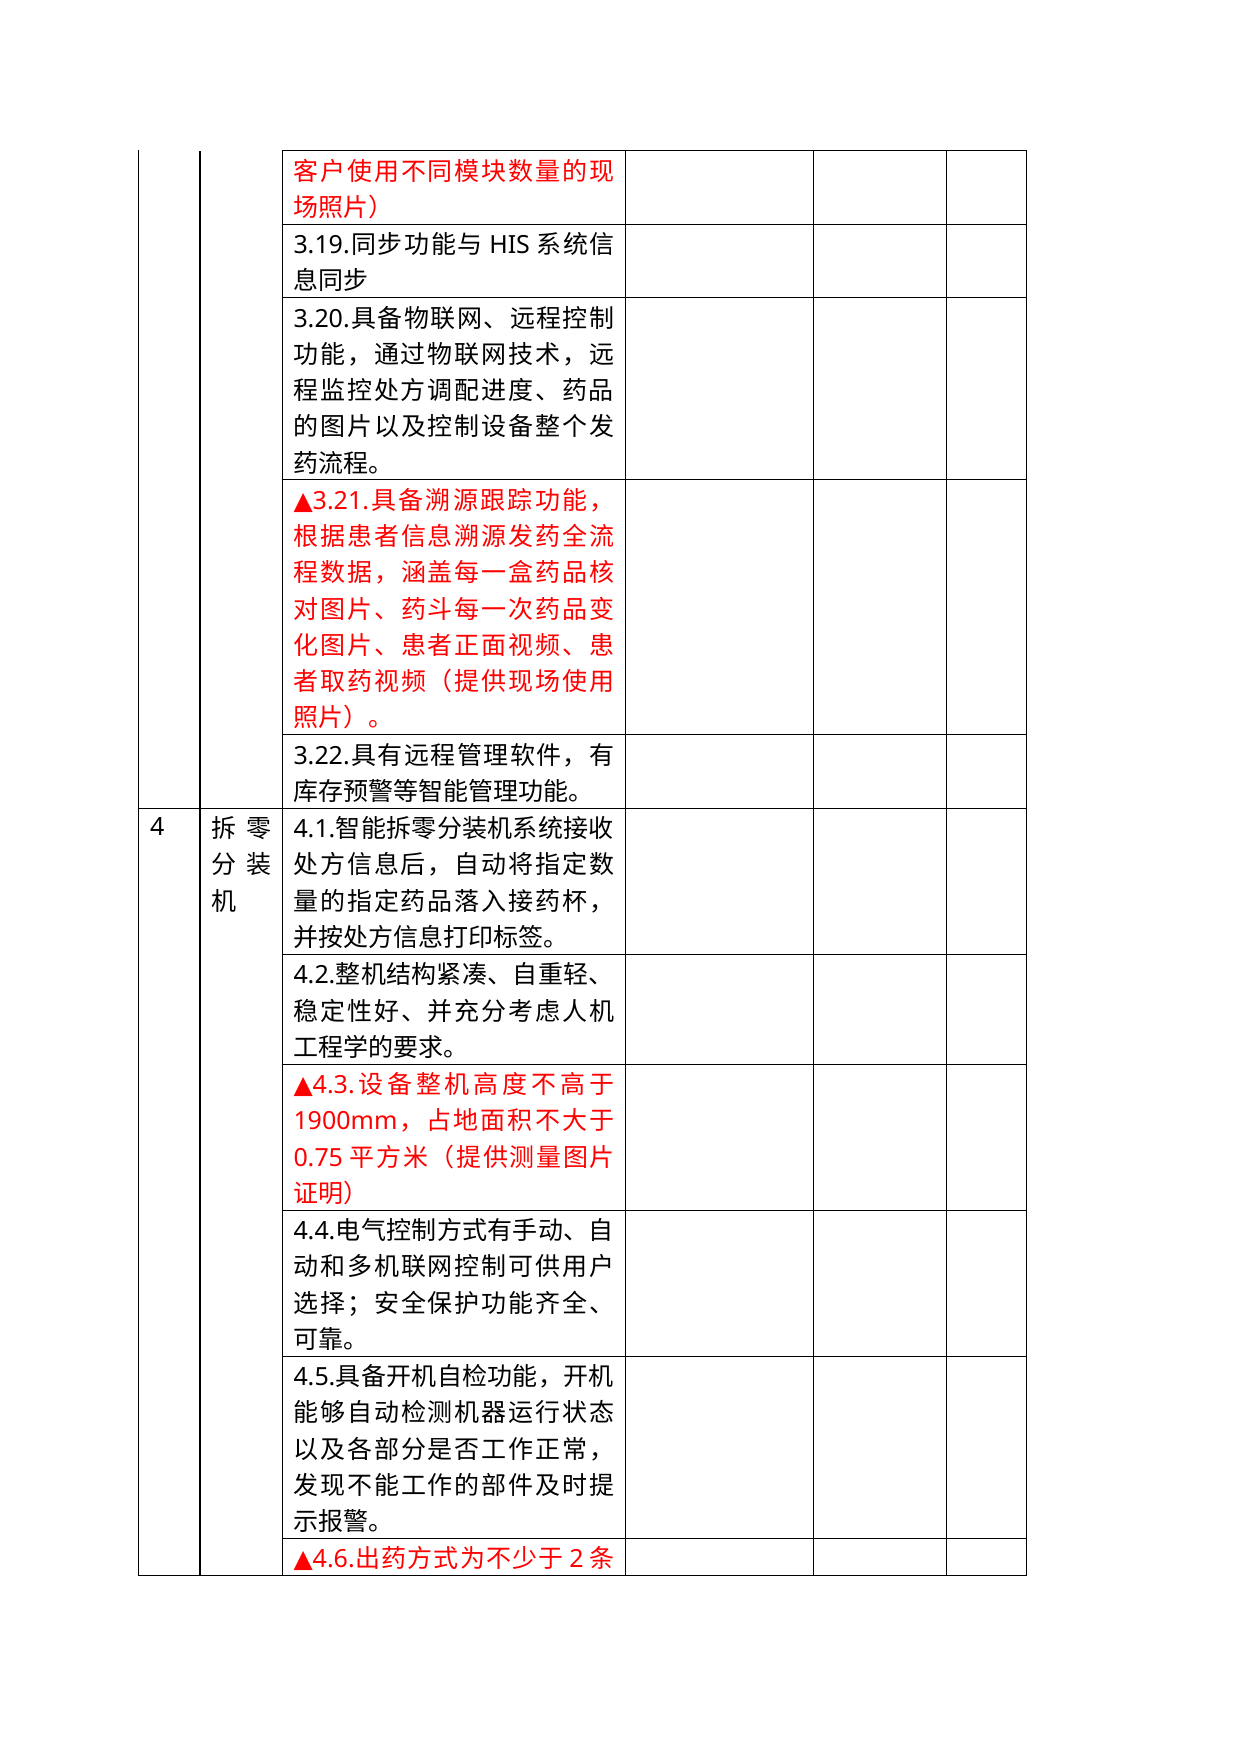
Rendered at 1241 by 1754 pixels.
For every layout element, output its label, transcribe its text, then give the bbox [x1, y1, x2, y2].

table_cell [814, 298, 946, 479]
table_cell 3.20.具备物联网、远程控制功能，通过物联网技术，远程监控处方调配进度、药品的图片以及控制设备整个发药流程。 [283, 298, 625, 479]
table_cell 4.1.智能拆零分装机系统接收处方信息后，自动将指定数量的指定药品落入接药杯，并按处方信息打印标签。 [283, 809, 625, 954]
table_cell [947, 225, 1026, 297]
table_cell [814, 225, 946, 297]
table_cell [814, 1357, 946, 1538]
table_cell [947, 151, 1026, 223]
table_cell [626, 480, 813, 734]
table_cell 4.2.整机结构紧凑、自重轻、稳定性好、并充分考虑人机工程学的要求。 [283, 955, 625, 1063]
table_cell [947, 480, 1026, 734]
table_cell [814, 1065, 946, 1209]
table_cell [626, 809, 813, 954]
table_cell [626, 298, 813, 479]
table_cell [947, 735, 1026, 808]
table_cell [626, 1539, 813, 1575]
table_cell [626, 955, 813, 1063]
table_cell ▲3.21.具备溯源跟踪功能，根据患者信息溯源发药全流程数据，涵盖每一盒药品核对图片、药斗每一次药品变化图片、患者正面视频、患者取药视频（提供现场使用照片）。 [283, 480, 625, 734]
table_cell 4 [139, 809, 199, 1575]
table_cell [814, 480, 946, 734]
table_cell [947, 1211, 1026, 1356]
table_cell [814, 1211, 946, 1356]
table_cell [626, 735, 813, 808]
table_cell ▲4.3.设备整机高度不高于1900mm，占地面积不大于0.75平方米（提供测量图片证明） [283, 1065, 625, 1209]
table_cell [283, 151, 625, 223]
table_cell [814, 735, 946, 808]
table_cell [814, 1539, 946, 1575]
table_cell [626, 225, 813, 297]
table_cell 3.19.同步功能与HIS系统信息同步 [283, 225, 625, 297]
table_cell [814, 955, 946, 1063]
table_cell [947, 809, 1026, 954]
table_cell 拆零分装机 [201, 809, 282, 1575]
table_cell [626, 1211, 813, 1356]
table_cell [626, 1065, 813, 1209]
table_cell [626, 1357, 813, 1538]
table_cell [947, 1357, 1026, 1538]
table_cell 4.5.具备开机自检功能，开机能够自动检测机器运行状态以及各部分是否工作正常，发现不能工作的部件及时提示报警。 [283, 1357, 625, 1538]
table_cell 4.4.电气控制方式有手动、自动和多机联网控制可供用户选择；安全保护功能齐全、可靠。 [283, 1211, 625, 1356]
table_cell 3.22.具有远程管理软件，有库存预警等智能管理功能。 [283, 735, 625, 808]
table_cell [947, 955, 1026, 1063]
table_cell [947, 298, 1026, 479]
table_cell [947, 1539, 1026, 1575]
table_cell [626, 151, 813, 223]
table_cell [283, 1539, 625, 1575]
table_cell [814, 151, 946, 223]
table_cell [814, 809, 946, 954]
table_cell [947, 1065, 1026, 1209]
